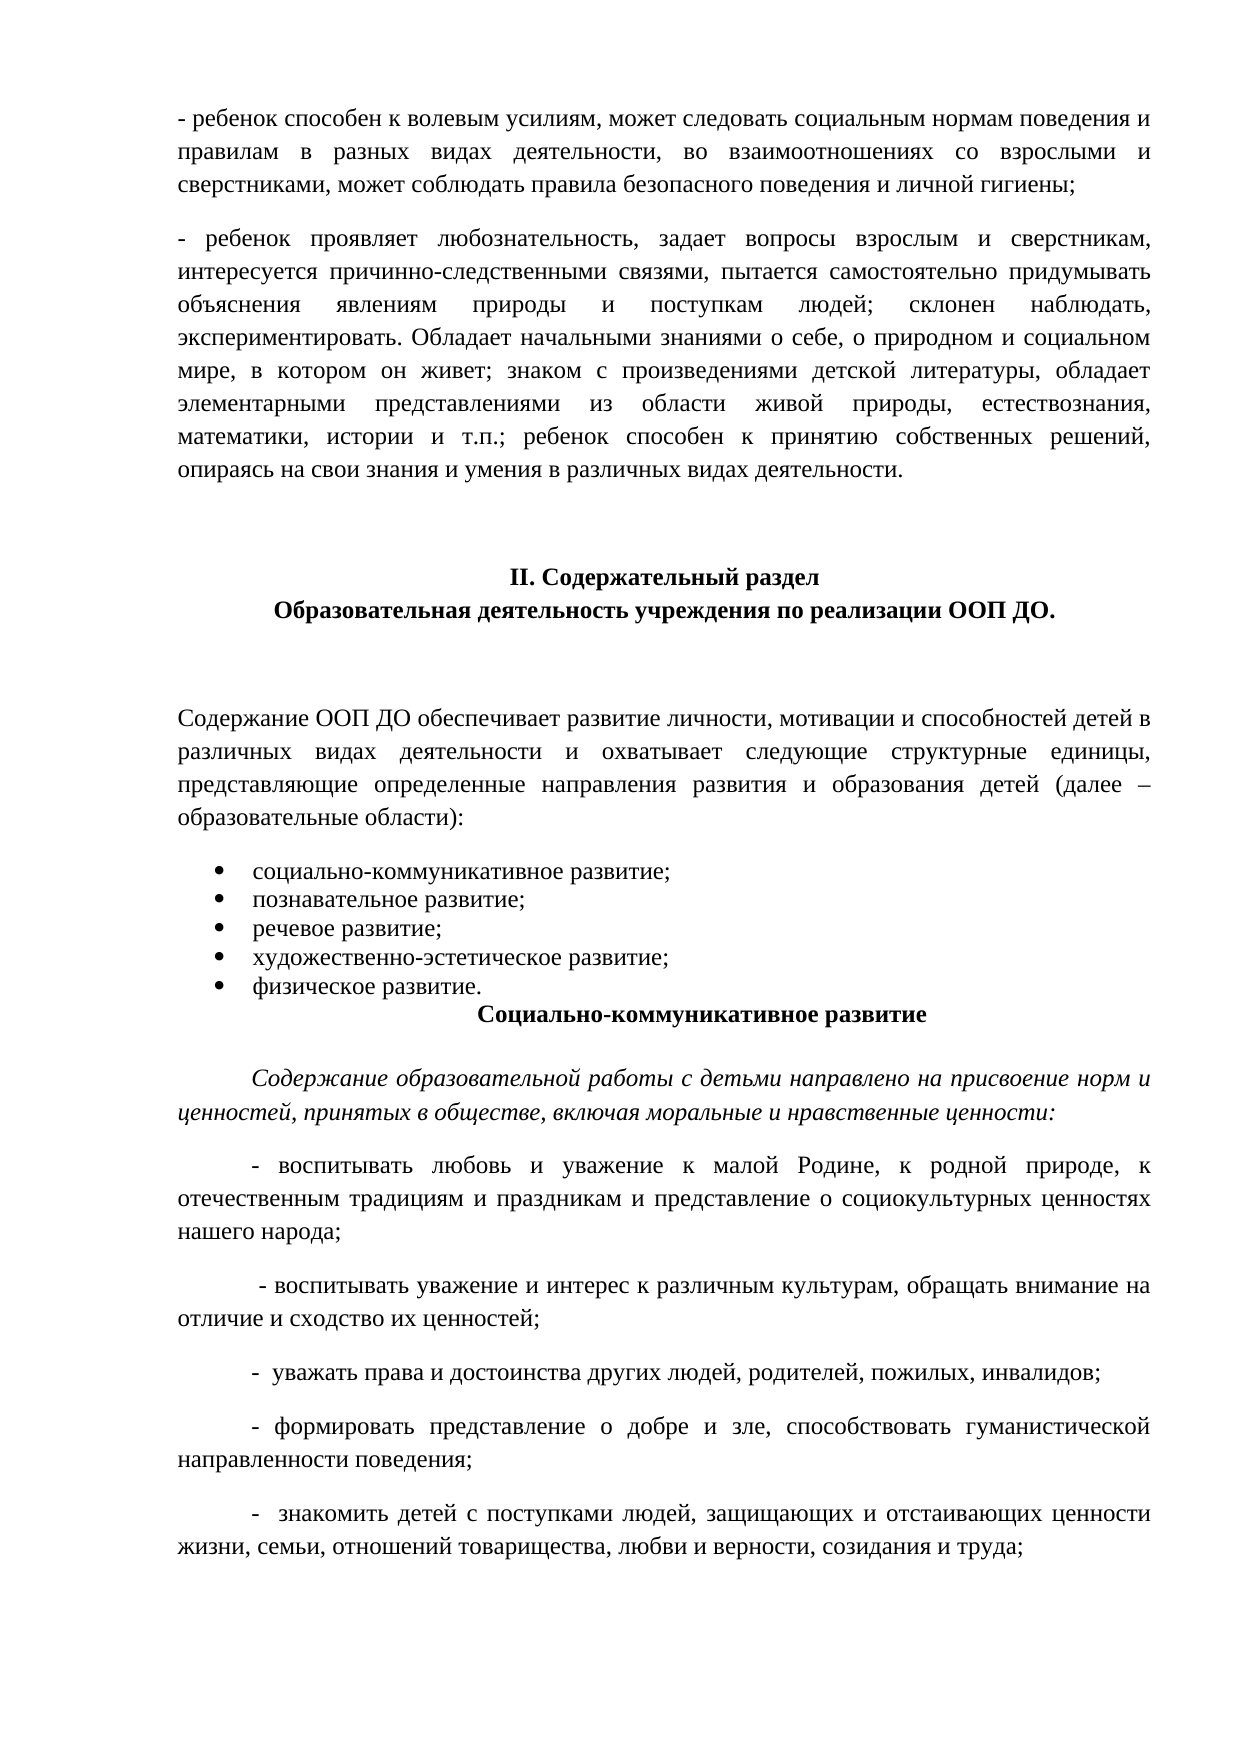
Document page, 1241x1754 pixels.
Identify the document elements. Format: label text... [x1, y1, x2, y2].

text - формировать представление о добре и зле, способствовать гуманистической направленности поведения; [177, 1411, 1152, 1473]
text - ребенок способен к волевым усилиям, может следовать социальным нормам поведения и правилам в разных видах деятельности, во взаимоотношениях со взрослыми и сверстниками, может соблюдать правила безопасного поведения и личной гигиены; [177, 103, 1152, 198]
text - воспитывать уважение и интерес к различным культурам, обращать внимание на отличие и сходство их ценностей; [177, 1270, 1152, 1332]
list речевое развитие; [215, 913, 1152, 942]
list физическое развитие. [215, 971, 1152, 999]
text - знакомить детей с поступками людей, защищающих и отстаивающих ценности жизни, семьи, отношений товарищества, любви и верности, созидания и труда; [177, 1498, 1152, 1560]
list познавательное развитие; [215, 884, 1152, 913]
text - воспитывать любовь и уважение к малой Родине, к родной природе, к отечественным традициям и праздникам и представление о социокультурных ценностях нашего народа; [177, 1150, 1152, 1245]
list социально-коммуникативное развитие; [215, 856, 1152, 884]
text - уважать права и достоинства других людей, родителей, пожилых, инвалидов; [177, 1357, 1152, 1386]
text Содержание образовательной работы с детьми направлено на присвоение норм и ценностей, принятых в обществе, включая моральные и нравственные ценности: [177, 1063, 1152, 1125]
text II. Содержательный раздел Образовательная деятельность учреждения по реализации ООП ДО. [177, 562, 1152, 624]
text Социально-коммуникативное развитие [252, 999, 1152, 1028]
list художественно-эстетическое развитие; [215, 942, 1152, 971]
text Содержание ООП ДО обеспечивает развитие личности, мотивации и способностей детей в различных видах деятельности и охватывает следующие структурные единицы, представляющие определенные направления развития и образования детей (далее – образовательные области): [177, 703, 1152, 831]
text - ребенок проявляет любознательность, задает вопросы взрослым и сверстникам, интересуется причинно-следственными связями, пытается самостоятельно придумывать объяснения явлениям природы и поступкам людей; склонен наблюдать, экспериментировать. Обладает начальными знаниями о себе, о природном и социальном мире, в котором он живет; знаком с произведениями детской литературы, обладает элементарными представлениями из области живой природы, естествознания, математики, истории и т.п.; ребенок способен к принятию собственных решений, опираясь на свои знания и умения в различных видах деятельности. [177, 223, 1152, 483]
